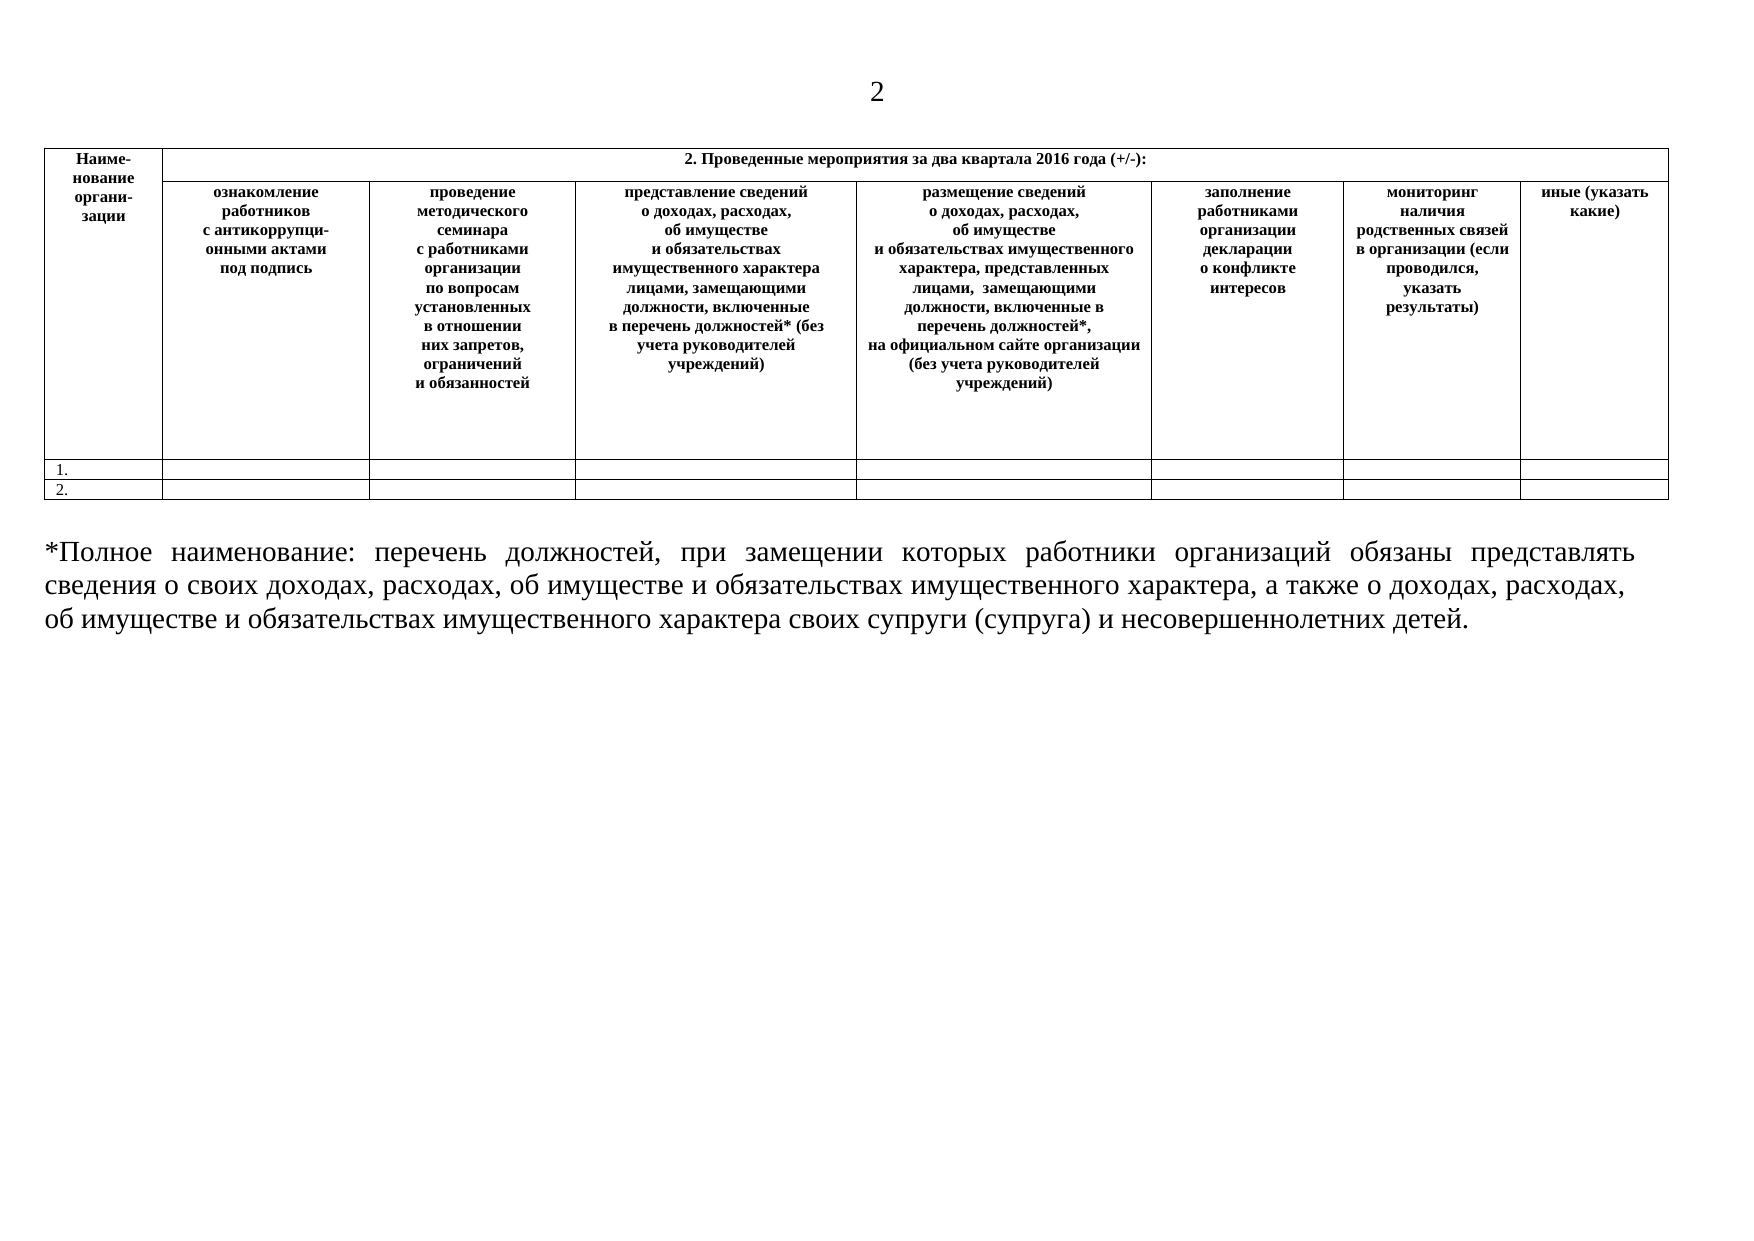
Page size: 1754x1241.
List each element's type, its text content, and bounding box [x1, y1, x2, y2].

table_cell [1344, 460, 1520, 479]
table_cell [576, 460, 856, 479]
table_cell [576, 480, 856, 499]
table_cell заполнение работниками организации декларации о конфликте интересов [1152, 182, 1343, 459]
table_cell 2. [45, 480, 162, 499]
table_cell 1. [45, 460, 162, 479]
table_cell [1152, 460, 1343, 479]
table_cell [1152, 480, 1343, 499]
table_cell [370, 480, 575, 499]
table_cell иные (указать какие) [1521, 182, 1668, 459]
table_cell [163, 480, 369, 499]
table_cell [1344, 480, 1520, 499]
table_cell [1521, 480, 1668, 499]
table_cell мониторинг наличия родственных связей в организации (если проводился, указать результаты) [1344, 182, 1520, 459]
table_cell представление сведений о доходах, расходах, об имуществе и обязательствах имущественного характера лицами, замещающими должности, включенные в перечень должностей* (без учета руководителей учреждений) [576, 182, 856, 459]
table_cell [857, 480, 1151, 499]
table_cell ознакомление работников с антикоррупци- онными актами под подпись [163, 182, 369, 459]
table_cell проведение методического семинара с работниками организации по вопросам установленных в отношении них запретов, ограничений и обязанностей [370, 182, 575, 459]
table_header 2. Проведенные мероприятия за два квартала 2016 года (+/-): [163, 149, 1668, 181]
text *Полное наименование: перечень должностей, при замещении которых работники организаций обязаны представлять сведения о своих доходах, расходах, об имуществе и обязательствах имущественного характера, а также о доходах, расходах, об имуществе и обязательствах имущественного характера своих супруги (супруга) и несовершеннолетних детей. [44, 534, 1636, 634]
table_cell [857, 460, 1151, 479]
table_cell [163, 460, 369, 479]
table_cell размещение сведений о доходах, расходах, об имуществе и обязательствах имущественного характера, представленных лицами, замещающими должности, включенные в перечень должностей*, на официальном сайте организации (без учета руководителей учреждений) [857, 182, 1151, 459]
table_cell [370, 460, 575, 479]
table_header Наиме-нование органи-зации [45, 149, 162, 459]
table_cell [1521, 460, 1668, 479]
